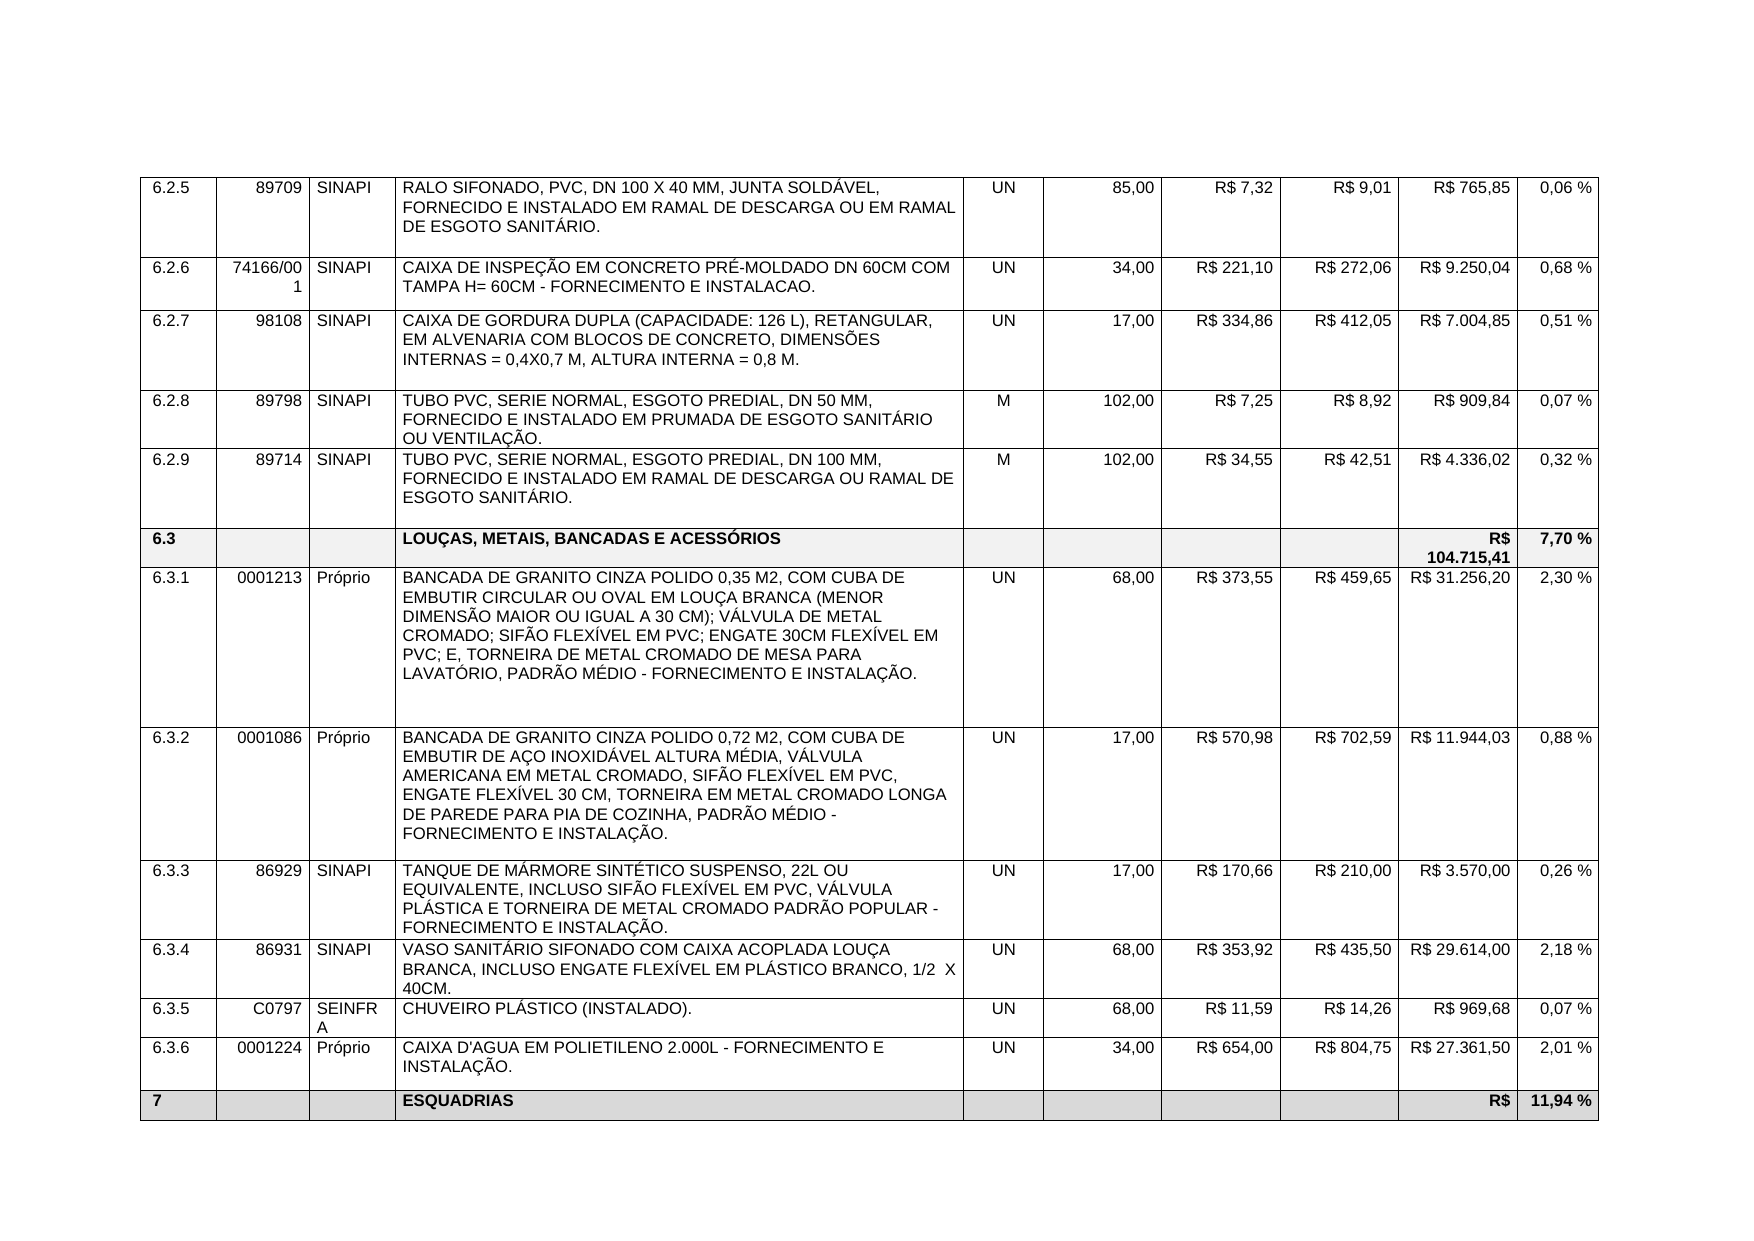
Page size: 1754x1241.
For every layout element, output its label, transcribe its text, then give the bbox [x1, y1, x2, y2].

table_cell CHUVEIRO PLÁSTICO (INSTALADO). [396, 999, 963, 1037]
table_cell 6.2.8 [141, 391, 216, 448]
table_cell 7,70 % [1518, 529, 1598, 567]
table_cell 6.3.5 [141, 999, 216, 1037]
table_cell R$ 162.514,14 [1399, 1091, 1517, 1120]
table_cell SINAPI [310, 391, 395, 448]
table_cell R$ 570,98 [1162, 728, 1280, 859]
table_cell SINAPI [310, 258, 395, 310]
table_cell Próprio [310, 1038, 395, 1090]
table_cell [217, 529, 309, 567]
table_cell R$ 221,10 [1162, 258, 1280, 310]
table_cell 2,30 % [1518, 568, 1598, 727]
table_cell [1281, 529, 1398, 567]
table_cell 0,07 % [1518, 999, 1598, 1037]
table_cell 6.3.1 [141, 568, 216, 727]
table_cell 89709 [217, 178, 309, 257]
table_cell UN [964, 1038, 1043, 1090]
table_cell M [964, 391, 1043, 448]
table_cell C0797 [217, 999, 309, 1037]
table_cell R$ 334,86 [1162, 311, 1280, 390]
table_cell UN [964, 178, 1043, 257]
table_cell 102,00 [1044, 449, 1161, 528]
table_cell Próprio [310, 568, 395, 727]
table_cell [964, 529, 1043, 567]
table_cell 6.3.4 [141, 940, 216, 998]
table_cell UN [964, 258, 1043, 310]
table_cell SINAPI [310, 449, 395, 528]
table_cell [217, 1091, 309, 1120]
table_cell 0,51 % [1518, 311, 1598, 390]
table_cell 89714 [217, 449, 309, 528]
table_cell R$ 435,50 [1281, 940, 1398, 998]
table_cell UN [964, 728, 1043, 859]
table_cell [1162, 529, 1280, 567]
table_cell R$ 42,51 [1281, 449, 1398, 528]
table_cell R$ 702,59 [1281, 728, 1398, 859]
table_cell UN [964, 940, 1043, 998]
table_cell 0,26 % [1518, 861, 1598, 939]
table_cell R$ 7.004,85 [1399, 311, 1517, 390]
table_cell UN [964, 311, 1043, 390]
table_cell CAIXA D'AGUA EM POLIETILENO 2.000L - FORNECIMENTO E INSTALAÇÃO. [396, 1038, 963, 1090]
table_cell Próprio [310, 728, 395, 859]
table_cell 6.3 [141, 529, 216, 567]
table_cell SINAPI [310, 940, 395, 998]
table_cell R$ 7,25 [1162, 391, 1280, 448]
table_cell RALO SIFONADO, PVC, DN 100 X 40 MM, JUNTA SOLDÁVEL, FORNECIDO E INSTALADO EM RAMAL DE DESCARGA OU EM RAMAL DE ESGOTO SANITÁRIO. [396, 178, 963, 257]
table_cell SINAPI [310, 311, 395, 390]
table_cell [1281, 1091, 1398, 1120]
table_cell 34,00 [1044, 258, 1161, 310]
table_cell 0001224 [217, 1038, 309, 1090]
table_cell 0,32 % [1518, 449, 1598, 528]
table_cell R$ 104.715,41 [1399, 529, 1517, 567]
table_cell SINAPI [310, 861, 395, 939]
table_cell 17,00 [1044, 728, 1161, 859]
table_cell 2,18 % [1518, 940, 1598, 998]
table_cell 0001213 [217, 568, 309, 727]
table_cell R$ 14,26 [1281, 999, 1398, 1037]
table_cell 68,00 [1044, 999, 1161, 1037]
table_cell R$ 34,55 [1162, 449, 1280, 528]
table_cell 6.2.7 [141, 311, 216, 390]
table_cell BANCADA DE GRANITO CINZA POLIDO 0,35 M2, COM CUBA DE EMBUTIR CIRCULAR OU OVAL EM LOUÇA BRANCA (MENOR DIMENSÃO MAIOR OU IGUAL A 30 CM); VÁLVULA DE METAL CROMADO; SIFÃO FLEXÍVEL EM PVC; ENGATE 30CM FLEXÍVEL EM PVC; E, TORNEIRA DE METAL CROMADO DE MESA PARA LAVATÓRIO, PADRÃO MÉDIO - FORNECIMENTO E INSTALAÇÃO. [396, 568, 963, 727]
table_cell 86931 [217, 940, 309, 998]
table_cell 0,06 % [1518, 178, 1598, 257]
table_cell R$ 969,68 [1399, 999, 1517, 1037]
table_cell R$ 654,00 [1162, 1038, 1280, 1090]
table_cell R$ 8,92 [1281, 391, 1398, 448]
table_cell CAIXA DE INSPEÇÃO EM CONCRETO PRÉ-MOLDADO DN 60CM COM TAMPA H= 60CM - FORNECIMENTO E INSTALACAO. [396, 258, 963, 310]
table_cell R$ 272,06 [1281, 258, 1398, 310]
table_cell 68,00 [1044, 568, 1161, 727]
table_cell R$ 31.256,20 [1399, 568, 1517, 727]
table_cell R$ 11,59 [1162, 999, 1280, 1037]
table_cell CAIXA DE GORDURA DUPLA (CAPACIDADE: 126 L), RETANGULAR, EM ALVENARIA COM BLOCOS DE CONCRETO, DIMENSÕES INTERNAS = 0,4X0,7 M, ALTURA INTERNA = 0,8 M. [396, 311, 963, 390]
table_cell M [964, 449, 1043, 528]
table_cell VASO SANITÁRIO SIFONADO COM CAIXA ACOPLADA LOUÇA BRANCA, INCLUSO ENGATE FLEXÍVEL EM PLÁSTICO BRANCO, 1/2 X 40CM. [396, 940, 963, 998]
table_cell UN [964, 861, 1043, 939]
table_cell [1162, 1091, 1280, 1120]
table_cell R$ 353,92 [1162, 940, 1280, 998]
table_cell 85,00 [1044, 178, 1161, 257]
table_cell 0,07 % [1518, 391, 1598, 448]
table_cell 6.3.3 [141, 861, 216, 939]
table_cell 2,01 % [1518, 1038, 1598, 1090]
table_cell 6.3.6 [141, 1038, 216, 1090]
table_cell 34,00 [1044, 1038, 1161, 1090]
table_cell ESQUADRIAS [396, 1091, 963, 1120]
table_cell R$ 7,32 [1162, 178, 1280, 257]
table_cell 98108 [217, 311, 309, 390]
table_cell LOUÇAS, METAIS, BANCADAS E ACESSÓRIOS [396, 529, 963, 567]
table_cell R$ 459,65 [1281, 568, 1398, 727]
table_cell R$ 27.361,50 [1399, 1038, 1517, 1090]
table_cell R$ 3.570,00 [1399, 861, 1517, 939]
table_cell [310, 529, 395, 567]
table_cell R$ 29.614,00 [1399, 940, 1517, 998]
table_cell 86929 [217, 861, 309, 939]
table_cell 6.2.9 [141, 449, 216, 528]
table_cell 89798 [217, 391, 309, 448]
table_cell [1044, 529, 1161, 567]
table_cell R$ 412,05 [1281, 311, 1398, 390]
table_cell 0,68 % [1518, 258, 1598, 310]
table_cell 17,00 [1044, 311, 1161, 390]
table_cell 6.3.2 [141, 728, 216, 859]
table_cell 74166/001 [217, 258, 309, 310]
table_cell 0,88 % [1518, 728, 1598, 859]
table_cell R$ 4.336,02 [1399, 449, 1517, 528]
table_cell SINAPI [310, 178, 395, 257]
table_cell R$ 9.250,04 [1399, 258, 1517, 310]
table_cell [1044, 1091, 1161, 1120]
table_cell R$ 9,01 [1281, 178, 1398, 257]
table_cell R$ 210,00 [1281, 861, 1398, 939]
table_cell BANCADA DE GRANITO CINZA POLIDO 0,72 M2, COM CUBA DE EMBUTIR DE AÇO INOXIDÁVEL ALTURA MÉDIA, VÁLVULA AMERICANA EM METAL CROMADO, SIFÃO FLEXÍVEL EM PVC, ENGATE FLEXÍVEL 30 CM, TORNEIRA EM METAL CROMADO LONGA DE PAREDE PARA PIA DE COZINHA, PADRÃO MÉDIO - FORNECIMENTO E INSTALAÇÃO. [396, 728, 963, 859]
table_cell [310, 1091, 395, 1120]
table_cell 102,00 [1044, 391, 1161, 448]
table_cell UN [964, 999, 1043, 1037]
table_cell 17,00 [1044, 861, 1161, 939]
table_cell R$ 170,66 [1162, 861, 1280, 939]
table_cell [964, 1091, 1043, 1120]
table_cell 0001086 [217, 728, 309, 859]
table_cell TANQUE DE MÁRMORE SINTÉTICO SUSPENSO, 22L OU EQUIVALENTE, INCLUSO SIFÃO FLEXÍVEL EM PVC, VÁLVULA PLÁSTICA E TORNEIRA DE METAL CROMADO PADRÃO POPULAR - FORNECIMENTO E INSTALAÇÃO. [396, 861, 963, 939]
table_cell TUBO PVC, SERIE NORMAL, ESGOTO PREDIAL, DN 50 MM, FORNECIDO E INSTALADO EM PRUMADA DE ESGOTO SANITÁRIO OU VENTILAÇÃO. [396, 391, 963, 448]
table_cell R$ 11.944,03 [1399, 728, 1517, 859]
table_cell TUBO PVC, SERIE NORMAL, ESGOTO PREDIAL, DN 100 MM, FORNECIDO E INSTALADO EM RAMAL DE DESCARGA OU RAMAL DE ESGOTO SANITÁRIO. [396, 449, 963, 528]
table_cell R$ 804,75 [1281, 1038, 1398, 1090]
table_cell UN [964, 568, 1043, 727]
table_cell R$ 765,85 [1399, 178, 1517, 257]
table_cell 68,00 [1044, 940, 1161, 998]
table_cell SEINFRA [310, 999, 395, 1037]
table_cell 11,94 % [1518, 1091, 1598, 1120]
table_cell R$ 373,55 [1162, 568, 1280, 727]
table_cell 6.2.5 [141, 178, 216, 257]
table_cell R$ 909,84 [1399, 391, 1517, 448]
table_cell 7 [141, 1091, 216, 1120]
table_cell 6.2.6 [141, 258, 216, 310]
